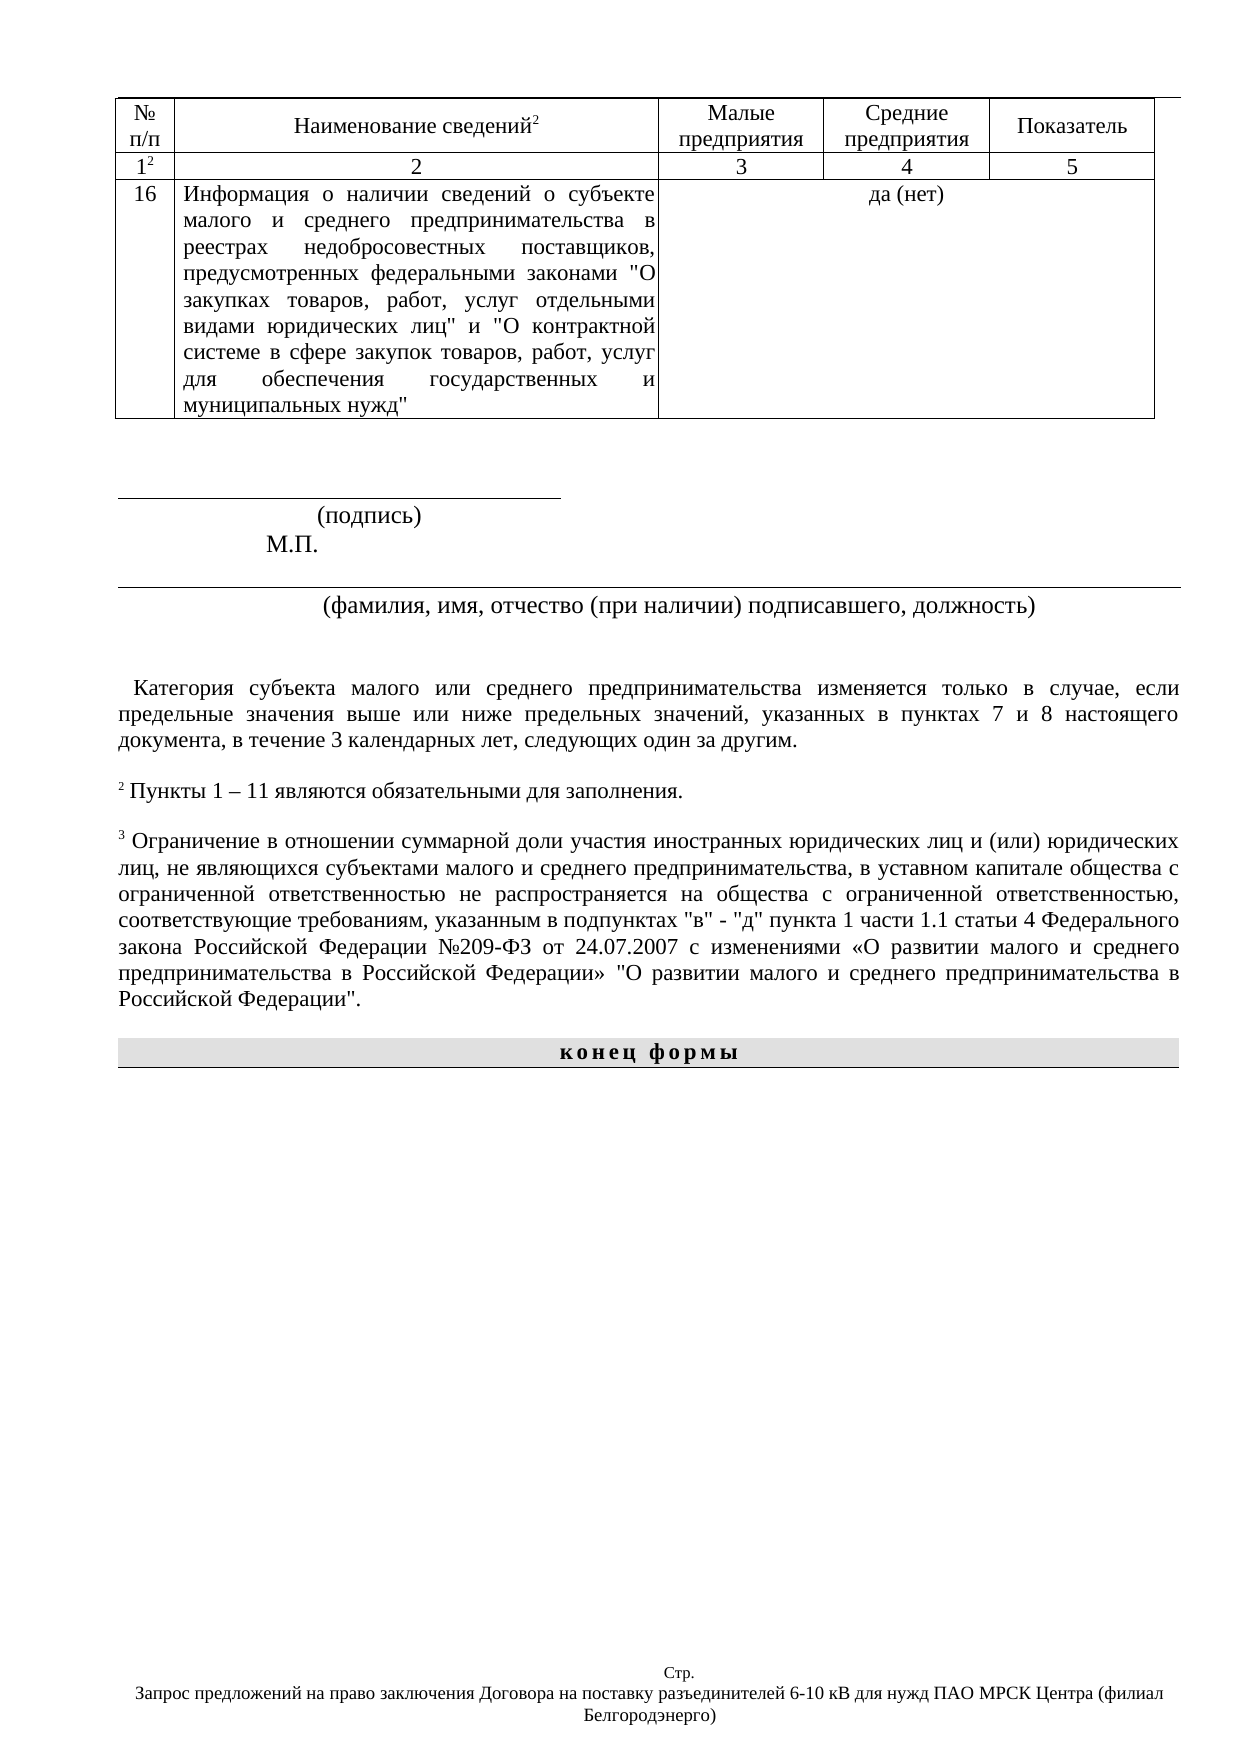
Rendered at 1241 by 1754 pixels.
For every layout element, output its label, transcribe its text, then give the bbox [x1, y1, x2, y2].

table_cell да (нет) [659, 180, 1154, 417]
table_header Средние предприятия [824, 99, 989, 152]
text 3 Ограничение в отношении суммарной доли участия иностранных юридических лиц и (или) юридических лиц, не являющихся субъектами малого и среднего предпринимательства, в уставном капитале общества с ограниченной ответственностью не распространяется на общества с ограниченной ответственностью, соответствующие требованиям, указанным в подпунктах "в" - "д" пункта 1 части 1.1 статьи 4 Федерального закона Российской Федерации №209-ФЗ от 24.07.2007 с изменениями «О развитии малого и среднего предпринимательства в Российской Федерации» "О развитии малого и среднего предпринимательства в Российской Федерации". [118, 827, 1181, 1012]
table_cell 16 [116, 180, 174, 417]
table_header № п/п [116, 99, 174, 152]
table_cell 2 [175, 153, 658, 179]
text 2 Пункты 1 – 11 являются обязательными для заполнения. [118, 777, 1181, 803]
table_header Малые предприятия [659, 99, 823, 152]
table_header Наименование сведений2 [175, 99, 658, 152]
table_cell 4 [824, 153, 989, 179]
text (фамилия, имя, отчество (при наличии) подписавшего, должность) [118, 588, 1181, 619]
text (подпись) [118, 499, 561, 529]
text Категория субъекта малого или среднего предпринимательства изменяется только в случае, если предельные значения выше или ниже предельных значений, указанных в пунктах 7 и 8 настоящего документа, в течение 3 календарных лет, следующих один за другим. [118, 674, 1181, 753]
text конец формы [118, 1038, 1179, 1067]
table_header Показатель [990, 99, 1154, 152]
table_cell Информация о наличии сведений о субъекте малого и среднего предпринимательства в реестрах недобросовестных поставщиков, предусмотренных федеральными законами "О закупках товаров, работ, услуг отдельными видами юридических лиц" и "О контрактной системе в сфере закупок товаров, работ, услуг для обеспечения государственных и муниципальных нужд" [175, 180, 658, 417]
text М.П. [207, 529, 1181, 558]
table_cell 3 [659, 153, 823, 179]
table_cell 5 [990, 153, 1154, 179]
table_cell 12 [116, 153, 174, 179]
